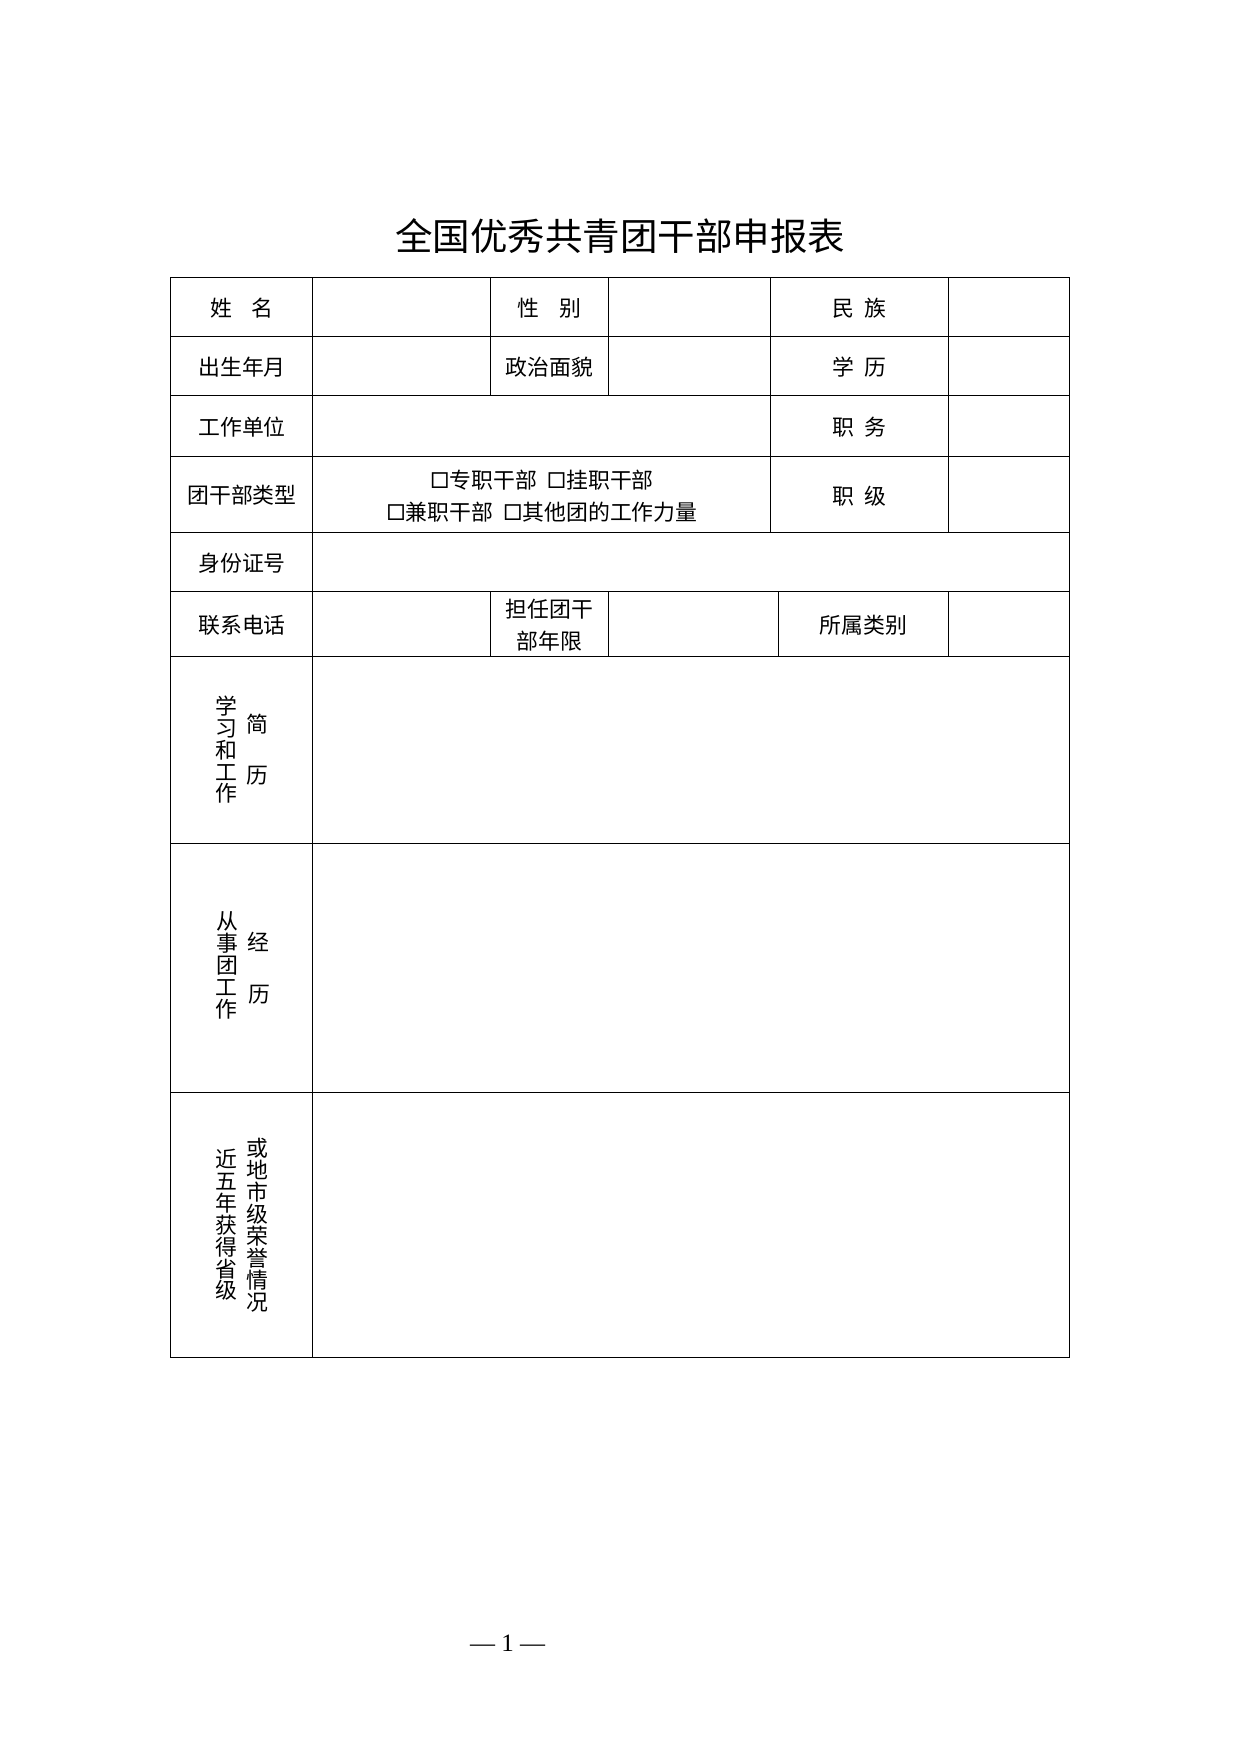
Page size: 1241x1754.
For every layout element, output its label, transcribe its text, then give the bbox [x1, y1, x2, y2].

table_cell [313, 592, 490, 656]
table_header 姓 名 [171, 278, 312, 336]
table_cell [313, 657, 1069, 843]
table_cell [313, 533, 1069, 591]
table_cell [949, 457, 1069, 532]
table_cell 团干部类型 [171, 457, 312, 532]
table_cell [313, 396, 770, 456]
table_header [949, 278, 1069, 336]
table_cell [609, 592, 778, 656]
table_cell 专职干部 挂职干部 兼职干部 其他团的工作力量 [313, 457, 770, 532]
table_cell 或地市级荣誉情况 近五年获得省级 [171, 1093, 312, 1357]
table_cell 出生年月 [171, 337, 312, 395]
table_cell 所属类别 [779, 592, 948, 656]
text 全国优秀共青团干部申报表 [159, 207, 1081, 261]
table_cell 联系电话 [171, 592, 312, 656]
table_cell [949, 592, 1069, 656]
table_cell [313, 844, 1069, 1092]
table_cell [609, 337, 770, 395]
table_cell [949, 337, 1069, 395]
table_cell 经 历 从事团工作 [171, 844, 312, 1092]
table_cell 政治面貌 [491, 337, 608, 395]
table_header 民 族 [771, 278, 948, 336]
table_cell [313, 337, 490, 395]
table_cell 职 级 [771, 457, 948, 532]
table_header 性 别 [491, 278, 608, 336]
table_header [313, 278, 490, 336]
table_cell 工作单位 [171, 396, 312, 456]
table_cell 学 历 [771, 337, 948, 395]
table_cell [313, 1093, 1069, 1357]
table_cell 担任团干部年限 [491, 592, 608, 656]
table_cell [949, 396, 1069, 456]
table_cell 职 务 [771, 396, 948, 456]
table_cell 身份证号 [171, 533, 312, 591]
table_cell 简 历 学习和工作 [171, 657, 312, 843]
table_header [609, 278, 770, 336]
